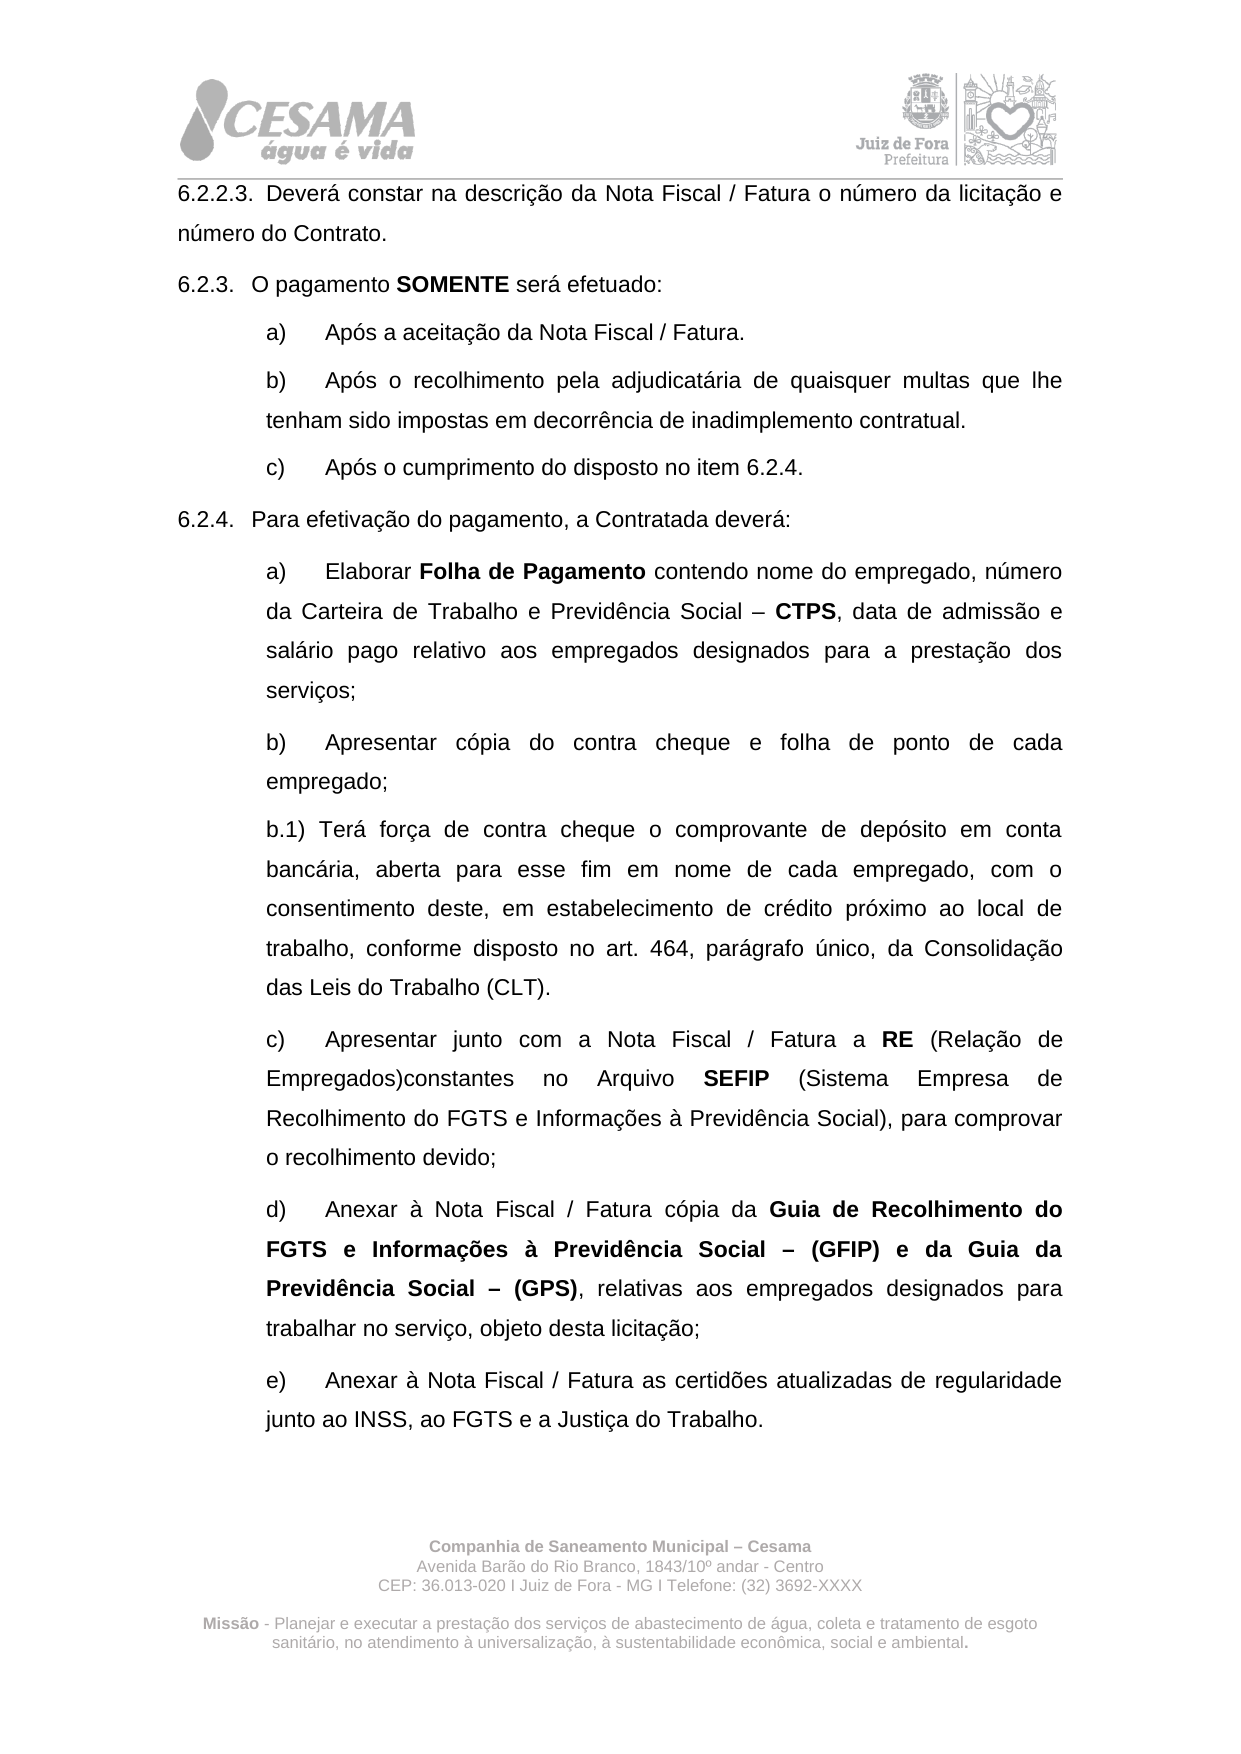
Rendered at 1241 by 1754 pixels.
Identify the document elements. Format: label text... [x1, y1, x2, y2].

text b) Após o recolhimento pela adjudicatária de quaisquer multas que lhe tenham sido impostas em decorrência de inadimplemento contratual. [266, 367, 1063, 433]
list Apresentar cópia do contra cheque e folha de ponto de cada empregado; [266, 729, 1063, 794]
list O pagamento SOMENTE será efetuado: [177, 271, 1063, 298]
list Anexar à Nota Fiscal / Fatura cópia da Guia de Recolhimento do FGTS e Informações à Previdência Social – (GFIP) e da Guia da Previdência Social – (GPS), relativas aos empregados designados para trabalhar no serviço, objeto desta licitação; [266, 1196, 1063, 1341]
list Deverá constar na descrição da Nota Fiscal / Fatura o número da licitação e número do Contrato. [177, 180, 1063, 246]
list Apresentar junto com a Nota Fiscal / Fatura a RE (Relação de Empregados)constantes no Arquivo SEFIP (Sistema Empresa de Recolhimento do FGTS e Informações à Previdência Social), para comprovar o recolhimento devido; [266, 1026, 1063, 1171]
list Elaborar Folha de Pagamento contendo nome do empregado, número da Carteira de Trabalho e Previdência Social – CTPS, data de admissão e salário pago relativo aos empregados designados para a prestação dos serviços; [266, 558, 1063, 703]
picture [177, 73, 1063, 180]
text c) Após o cumprimento do disposto no item 6.2.4. [266, 454, 1063, 481]
list Para efetivação do pagamento, a Contratada deverá: [177, 506, 1063, 533]
list Anexar à Nota Fiscal / Fatura as certidões atualizadas de regularidade junto ao INSS, ao FGTS e a Justiça do Trabalho. [266, 1367, 1063, 1433]
text a) Após a aceitação da Nota Fiscal / Fatura. [266, 319, 1063, 346]
text b.1) Terá força de contra cheque o comprovante de depósito em conta bancária, aberta para esse fim em nome de cada empregado, com o consentimento deste, em estabelecimento de crédito próximo ao local de trabalho, conforme disposto no art. 464, parágrafo único, da Consolidação das Leis do Trabalho (CLT). [266, 816, 1063, 1000]
